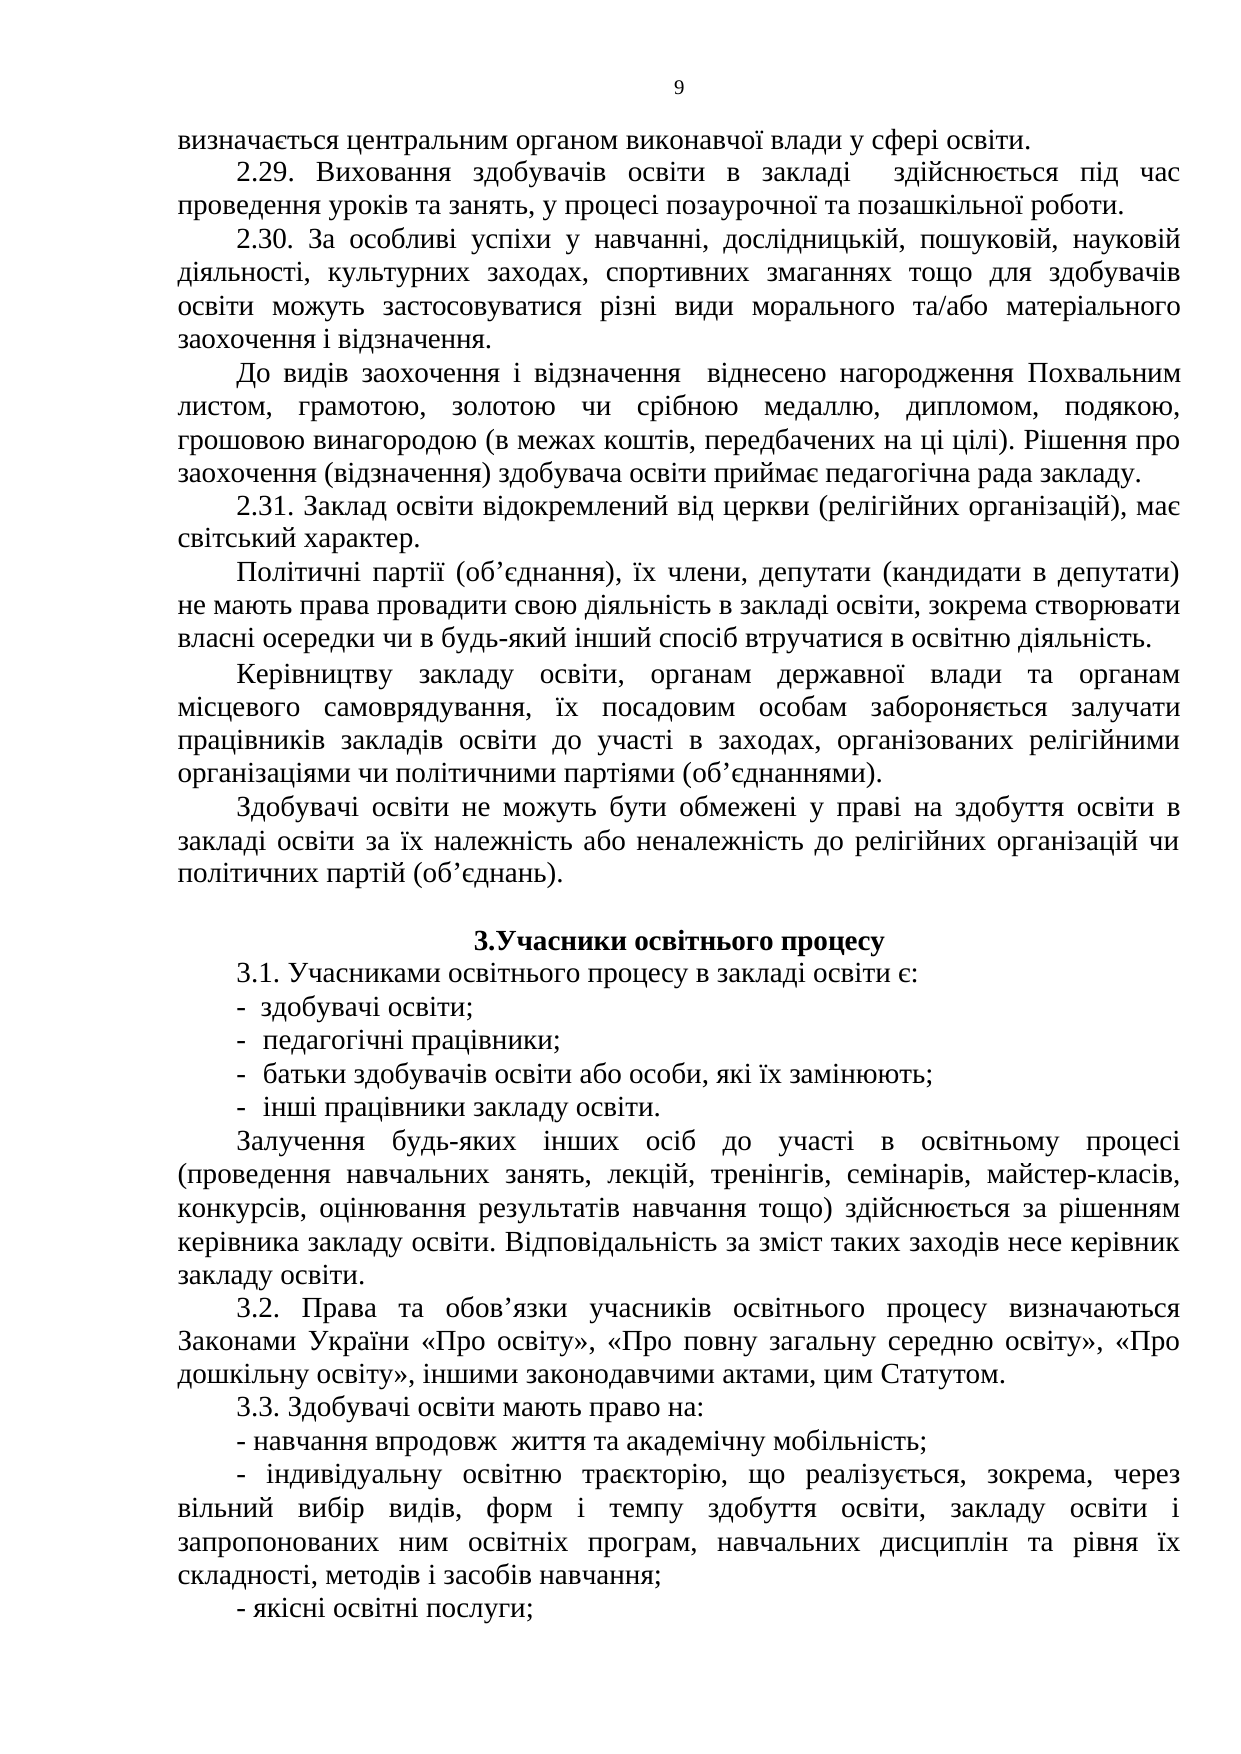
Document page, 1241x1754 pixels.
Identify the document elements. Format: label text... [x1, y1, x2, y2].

text 2.29. Виховання здобувачів освіти в закладі здійснюється під час проведення уроків та занять, у процесі позаурочної та позашкільної роботи. [177, 156, 1181, 221]
text До видів заохочення і відзначення віднесено нагородження Похвальним листом, грамотою, золотою чи срібною медаллю, дипломом, подякою, грошовою винагородою (в межах коштів, передбачених на ці цілі). Рішення про заохочення (відзначення) здобувача освіти приймає педагогічна рада закладу. [177, 355, 1181, 489]
text - здобувачі освіти; [177, 989, 1181, 1022]
text Здобувачі освіти не можуть бути обмежені у праві на здобуття освіти в закладі освіти за їх належність або неналежність до релігійних організацій чи політичних партій (об’єднань). [177, 790, 1181, 889]
text 3.3. Здобувачі освіти мають право на: [177, 1389, 1181, 1423]
text 3.1. Учасниками освітнього процесу в закладі освіти є: [177, 956, 1181, 989]
text Політичні партії (об’єднання), їх члени, депутати (кандидати в депутати) не мають права провадити свою діяльність в закладі освіти, зокрема створювати власні осередки чи в будь-який інший спосіб втручатися в освітню діяльність. [177, 556, 1181, 654]
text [177, 123, 1181, 156]
list педагогічні працівники; [177, 1022, 1181, 1056]
text Залучення будь-яких інших осіб до участі в освітньому процесі (проведення навчальних занять, лекцій, тренінгів, семінарів, майстер-класів, конкурсів, оцінювання результатів навчання тощо) здійснюється за рішенням керівника закладу освіти. Відповідальність за зміст таких заходів несе керівник закладу освіти. [177, 1123, 1181, 1291]
text 3.Учасники освітнього процесу [177, 923, 1181, 956]
list інші працівники закладу освіти. [177, 1089, 1181, 1123]
text 2.30. За особливі успіхи у навчанні, дослідницькій, пошуковій, науковій діяльності, культурних заходах, спортивних змаганнях тощо для здобувачів освіти можуть застосовуватися різні види морального та/або матеріального заохочення і відзначення. [177, 221, 1181, 355]
text - якісні освітні послуги; [177, 1591, 1181, 1624]
text - індивідуальну освітню траєкторію, що реалізується, зокрема, через вільний вибір видів, форм і темпу здобуття освіти, закладу освіти і запропонованих ним освітніх програм, навчальних дисциплін та рівня їх складності, методів і засобів навчання; [177, 1457, 1181, 1591]
list батьки здобувачів освіти або особи, які їх замінюють; [177, 1056, 1181, 1089]
text 3.2. Права та обов’язки учасників освітнього процесу визначаються Законами України «Про освіту», «Про повну загальну середню освіту», «Про дошкільну освіту», іншими законодавчими актами, цим Статутом. [177, 1291, 1181, 1389]
text 2.31. Заклад освіти відокремлений від церкви (релігійних організацій), має світський характер. [177, 489, 1181, 554]
text Керівництву закладу освіти, органам державної влади та органам місцевого самоврядування, їх посадовим особам забороняється залучати працівників закладів освіти до участі в заходах, організованих релігійними організаціями чи політичними партіями (об’єднаннями). [177, 657, 1181, 789]
text - навчання впродовж життя та академічну мобільність; [177, 1423, 1181, 1457]
